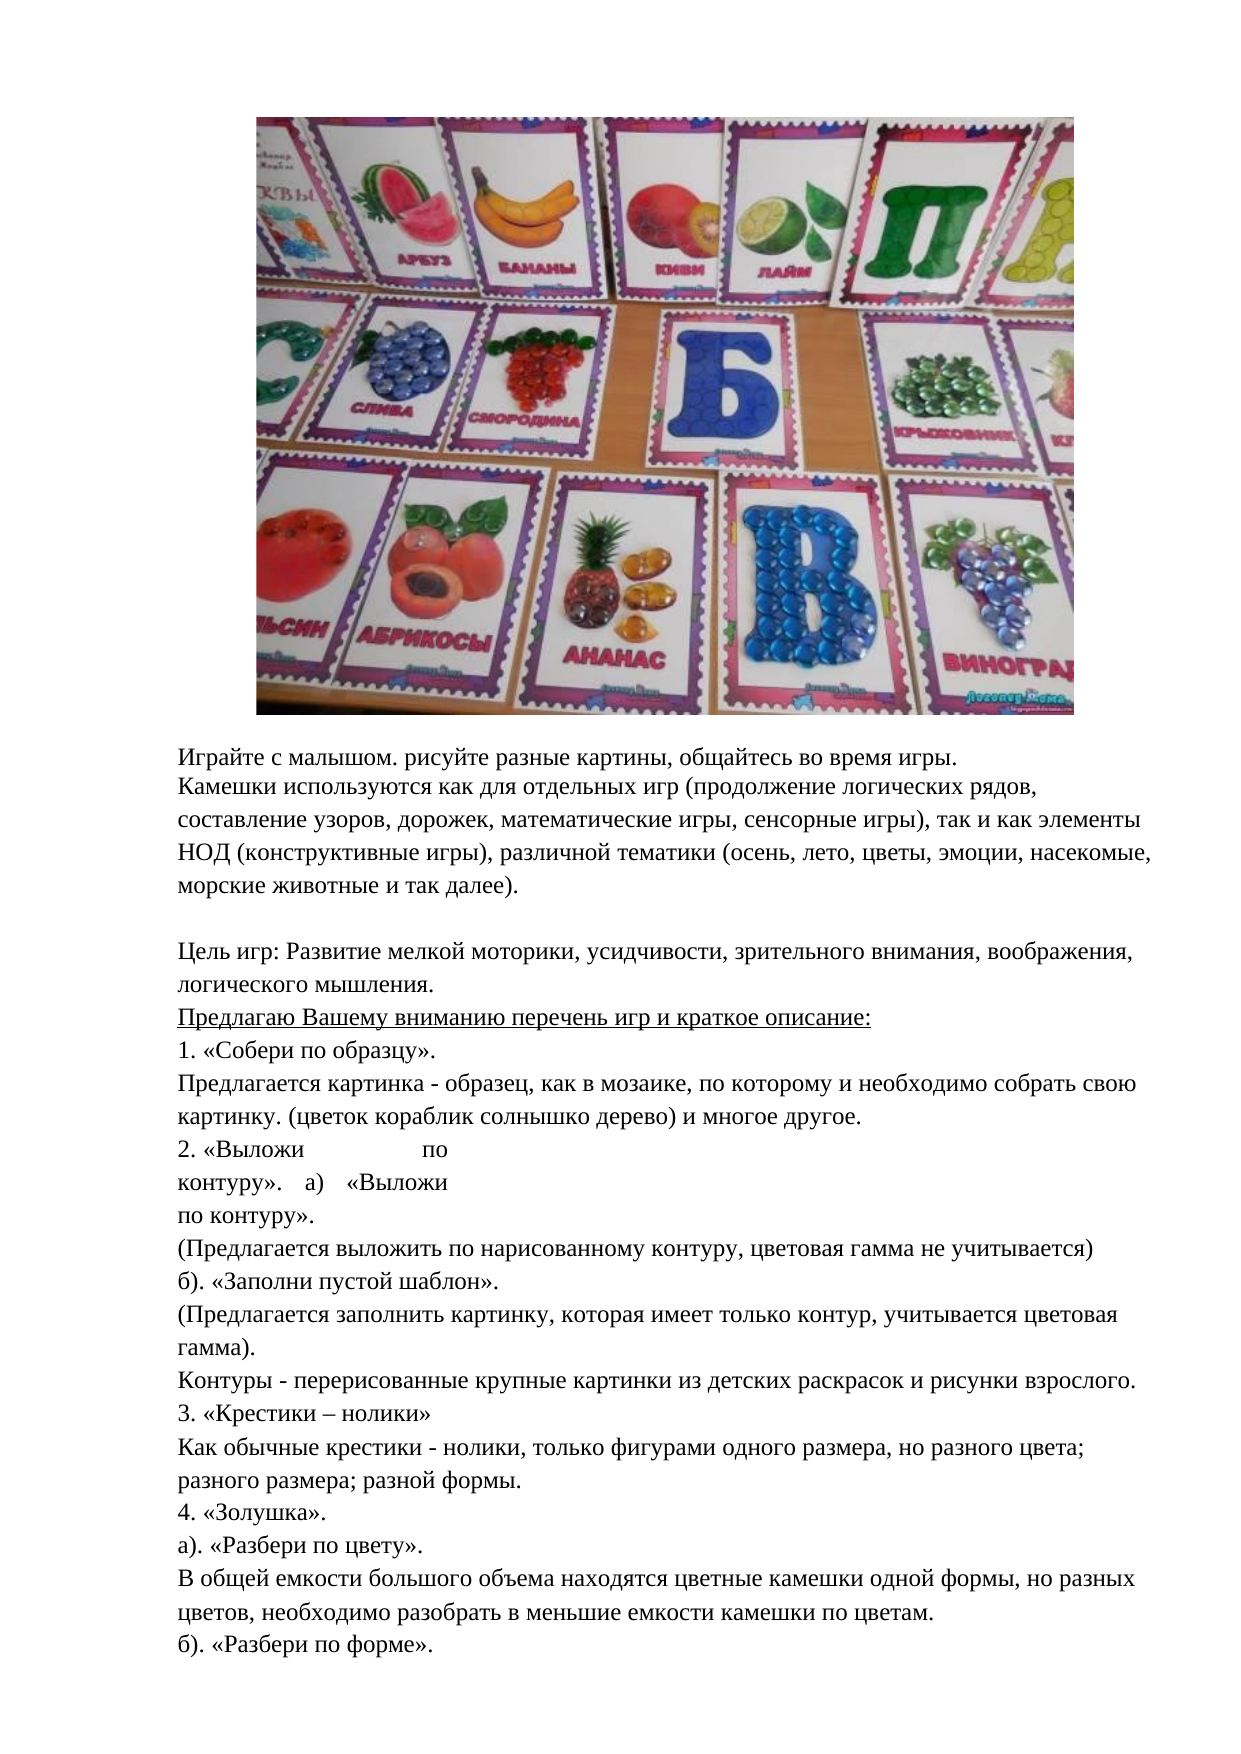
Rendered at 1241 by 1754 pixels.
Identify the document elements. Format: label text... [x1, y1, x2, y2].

text В общей емкости большого объема находятся цветные камешки одной формы, но разных цветов, необходимо разобрать в меньшие емкости камешки по цветам. [177, 1563, 1137, 1625]
text составление узоров, дорожек, математические игры, сенсорные игры), так и как элементы НОД (конструктивные игры), различной тематики (осень, лето, цветы, эмоции, насекомые, морские животные и так далее). [177, 804, 1163, 898]
text б). «Разбери по форме». [177, 1629, 1163, 1658]
list «Собери по образцу». [177, 1035, 1163, 1064]
text а). «Разбери по цвету». [177, 1531, 1163, 1559]
text (Предлагается выложить по нарисованному контуру, цветовая гамма не учитывается) б). «Заполни пустой шаблон». [177, 1233, 1096, 1295]
text Предлагаю Вашему вниманию перечень игр и краткое описание: [177, 1002, 1163, 1031]
text Предлагается картинка - образец, как в мозаике, по которому и необходимо собрать свою картинку. (цветок кораблик солнышко дерево) и многое другое. [177, 1068, 1163, 1130]
picture [256, 117, 1074, 715]
text Играйте с малышом. рисуйте разные картины, общайтесь во время игры. Камешки используются как для отдельных игр (продолжение логических рядов, [177, 742, 1039, 800]
text Цель игр: Развитие мелкой моторики, усидчивости, зрительного внимания, воображения, логического мышления. [177, 936, 1135, 998]
text Как обычные крестики - нолики, только фигурами одного размера, но разного цвета; разного размера; разной формы. [177, 1432, 1086, 1493]
list «Золушка». [177, 1498, 1163, 1526]
text (Предлагается заполнить картинку, которая имеет только контур, учитывается цветовая гамма). [177, 1299, 1163, 1361]
list «Выложи по контуру». а) «Выложи по контуру». [177, 1134, 448, 1229]
text Контуры - перерисованные крупные картинки из детских раскрасок и рисунки взрослого. [177, 1365, 1163, 1394]
list «Крестики – нолики» [177, 1398, 1163, 1427]
